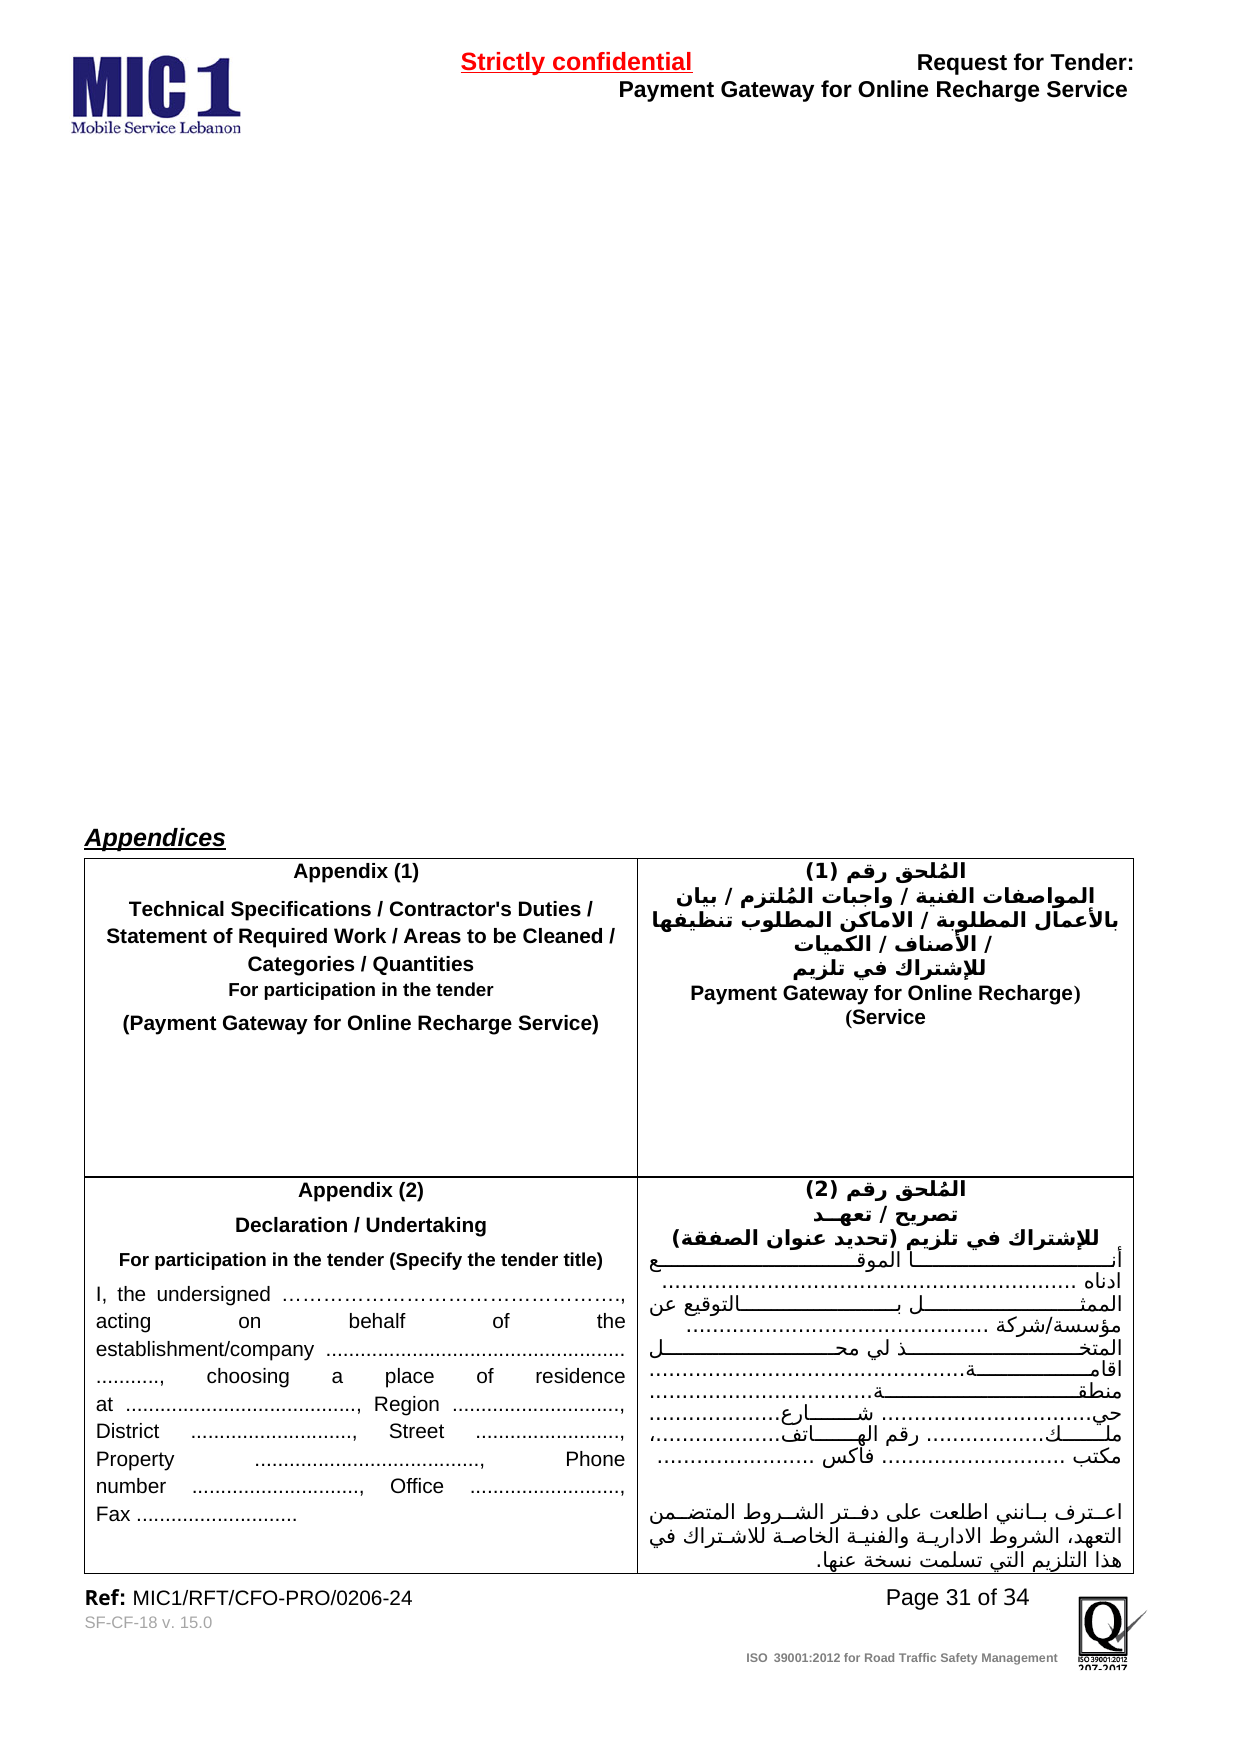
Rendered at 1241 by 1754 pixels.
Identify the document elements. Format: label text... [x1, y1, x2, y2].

table_header المُلحق رقم (1) المواصفات الفنية / واجبات المُلتزم / بيان بالأعمال المطلوبة / الاماكن المطلوب تنظيفها / الأصناف / الكميات للإشتراك في تلزيم (Payment Gateway for Online Recharge Service) [638, 859, 1133, 1176]
table_header Appendix (1) Technical Specifications / Contractor's Duties / Statement of Required Work / Areas to be Cleaned / Categories / Quantities For participation in the tender (Payment Gateway for Online Recharge Service) [85, 859, 637, 1176]
subtitle Appendices [84, 823, 1134, 852]
picture [1075, 1594, 1137, 1670]
picture [68, 52, 240, 133]
